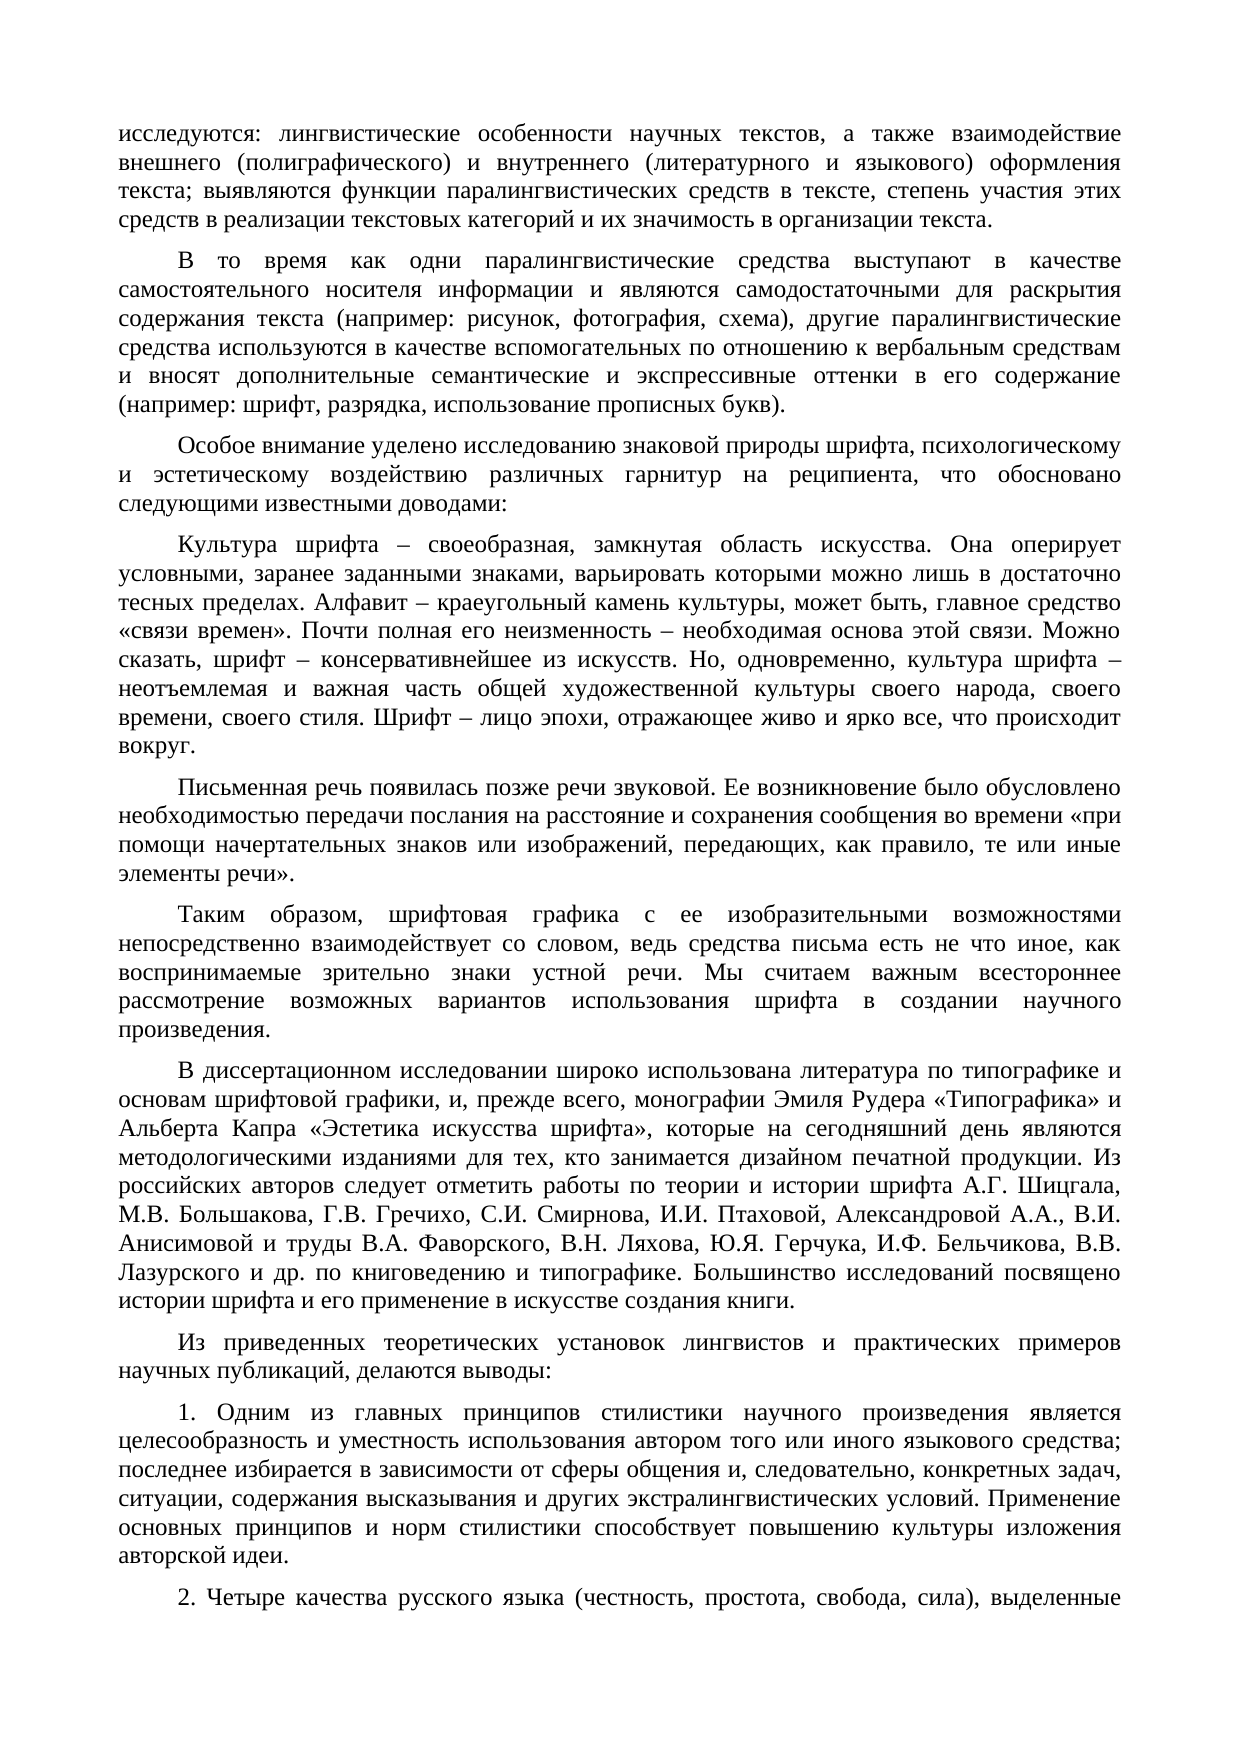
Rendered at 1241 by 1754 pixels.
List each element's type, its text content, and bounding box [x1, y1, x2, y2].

text В диссертационном исследовании широко использована литература по типографике и основам шрифтовой графики, и, прежде всего, монографии Эмиля Рудера «Типографика» и Альберта Капра «Эстетика искусства шрифта», которые на сегодняшний день являются методологическими изданиями для тех, кто занимается дизайном печатной продукции. Из российских авторов следует отметить работы по теории и истории шрифта А.Г. Шицгала, М.В. Большакова, Г.В. Гречихо, С.И. Смирнова, И.И. Птаховой, Александровой А.А., В.И. Анисимовой и труды В.А. Фаворского, В.Н. Ляхова, Ю.Я. Герчука, И.Ф. Бельчикова, В.В. Лазурского и др. по книговедению и типографике. Большинство исследований посвящено истории шрифта и его применение в искусстве создания книги. [118, 1056, 1122, 1314]
text Таким образом, шрифтовая графика с ее изобразительными возможностями непосредственно взаимодействует со словом, ведь средства письма есть не что иное, как воспринимаемые зрительно знаки устной речи. Мы считаем важным всестороннее рассмотрение возможных вариантов использования шрифта в создании научного произведения. [118, 899, 1122, 1043]
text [118, 1582, 1122, 1611]
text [118, 118, 1122, 233]
text Культура шрифта – своеобразная, замкнутая область искусства. Она оперирует условными, заранее заданными знаками, варьировать которыми можно лишь в достаточно тесных пределах. Алфавит – краеугольный камень культуры, может быть, главное средство «связи времен». Почти полная его неизменность – необходимая основа этой связи. Можно сказать, шрифт – консервативнейшее из искусств. Но, одновременно, культура шрифта – неотъемлемая и важная часть общей художественной культуры своего народа, своего времени, своего стиля. Шрифт – лицо эпохи, отражающее живо и ярко все, что происходит вокруг. [118, 529, 1122, 759]
text В то время как одни паралингвистические средства выступают в качестве самостоятельного носителя информации и являются самодостаточными для раскрытия содержания текста (например: рисунок, фотография, схема), другие паралингвистические средства используются в качестве вспомогательных по отношению к вербальным средствам и вносят дополнительные семантические и экспрессивные оттенки в его содержание (например: шрифт, разрядка, использование прописных букв). [118, 246, 1122, 418]
text Из приведенных теоретических установок лингвистов и практических примеров научных публикаций, делаются выводы: [118, 1327, 1122, 1384]
text Особое внимание уделено исследованию знаковой природы шрифта, психологическому и эстетическому воздействию различных гарнитур на реципиента, что обосновано следующими известными доводами: [118, 431, 1122, 517]
text 1. Одним из главных принципов стилистики научного произведения является целесообразность и уместность использования автором того или иного языкового средства; последнее избирается в зависимости от сферы общения и, следовательно, конкретных задач, ситуации, содержания высказывания и других экстралингвистических условий. Применение основных принципов и норм стилистики способствует повышению культуры изложения авторской идеи. [118, 1397, 1122, 1569]
text Письменная речь появилась позже речи звуковой. Ее возникновение было обусловлено необходимостью передачи послания на расстояние и сохранения сообщения во времени «при помощи начертательных знаков или изображений, передающих, как правило, те или иные элементы речи». [118, 772, 1122, 887]
